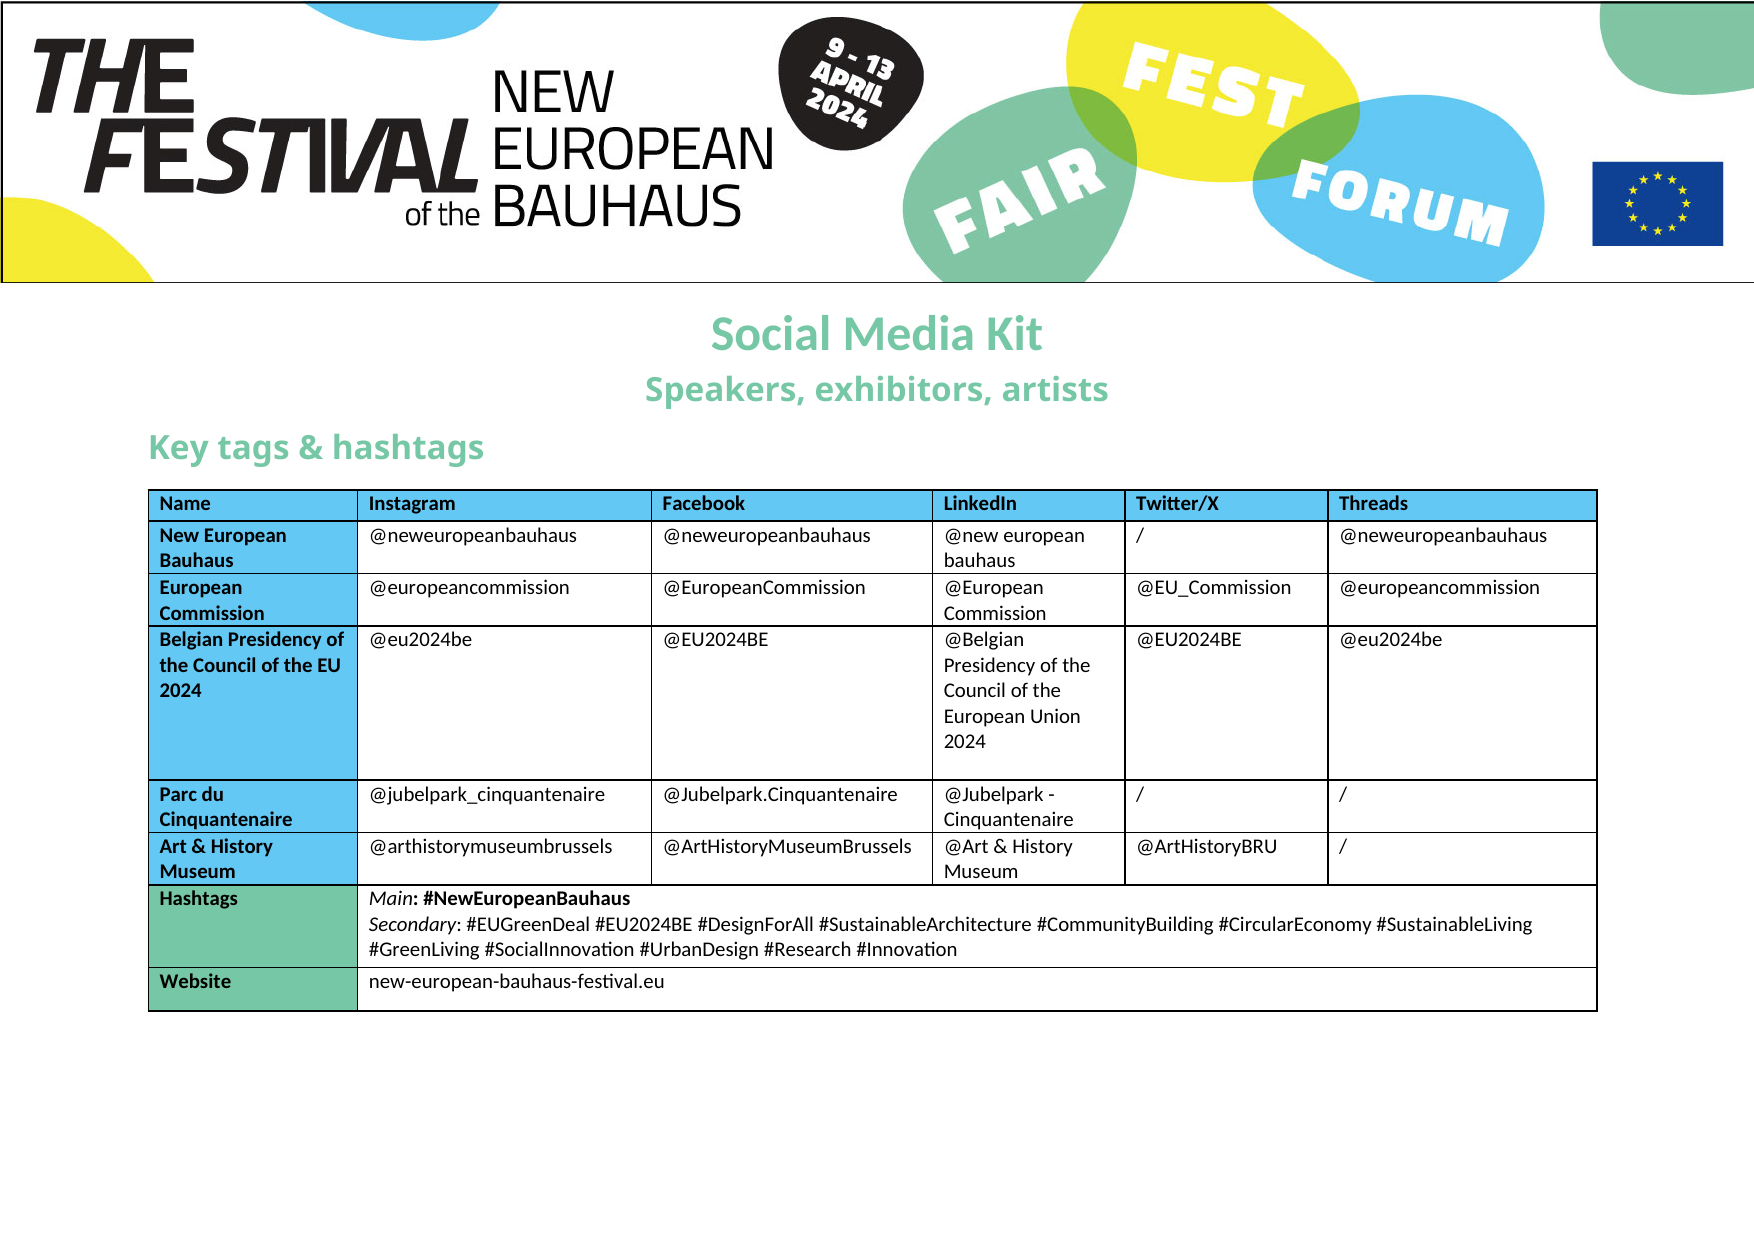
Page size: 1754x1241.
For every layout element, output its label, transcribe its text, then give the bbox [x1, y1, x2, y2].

table_cell Parc du Cinquantenaire [149, 781, 357, 832]
table_header Twitter/X [1126, 491, 1327, 520]
table_cell @EU2024BE [652, 627, 932, 779]
table_cell @EuropeanCommission [652, 574, 932, 625]
table_header Name [149, 491, 357, 520]
table_cell @ArtHistoryMuseumBrussels [652, 833, 932, 884]
table_cell Hashtags [149, 886, 357, 967]
table_cell / [1126, 781, 1327, 832]
table_cell @neweuropeanbauhaus [358, 522, 651, 573]
table_cell Art & History Museum [149, 833, 357, 884]
table_header Threads [1329, 491, 1596, 520]
table_cell @Belgian Presidency of the Council of the European Union 2024 [933, 627, 1124, 779]
table_cell @Art & History Museum [933, 833, 1124, 884]
table_cell @eu2024be [358, 627, 651, 779]
table_header LinkedIn [933, 491, 1124, 520]
table_cell @EU2024BE [1126, 627, 1327, 779]
table_cell Belgian Presidency of the Council of the EU 2024 [149, 627, 357, 779]
table_cell New European Bauhaus [149, 522, 357, 573]
table_cell @new european bauhaus [933, 522, 1124, 573]
table_header Instagram [358, 491, 651, 520]
picture [0, 1, 1754, 283]
table_cell / [1126, 522, 1327, 573]
table_cell @arthistorymuseumbrussels [358, 833, 651, 884]
table_cell @EU_Commission [1126, 574, 1327, 625]
table_cell / [1329, 781, 1596, 832]
table_cell Website [149, 968, 357, 1010]
subtitle Social Media Kit Speakers, exhibitors, artists [148, 302, 1606, 412]
table_cell new-european-bauhaus-festival.eu [358, 968, 1596, 1010]
table_cell @eu2024be [1329, 627, 1596, 779]
table_cell @Jubelpark - Cinquantenaire [933, 781, 1124, 832]
table_cell @neweuropeanbauhaus [652, 522, 932, 573]
table_cell Main: #NewEuropeanBauhaus Secondary: #EUGreenDeal #EU2024BE #DesignForAll #SustainableArchitecture #CommunityBuilding #CircularEconomy #SustainableLiving #GreenLiving #SocialInnovation #UrbanDesign #Research #Innovation [358, 886, 1596, 967]
table_cell @europeancommission [1329, 574, 1596, 625]
text Key tags & hashtags [148, 423, 1606, 469]
table_cell @europeancommission [358, 574, 651, 625]
table_cell / [1329, 833, 1596, 884]
table_cell @ArtHistoryBRU [1126, 833, 1327, 884]
table_cell @jubelpark_cinquantenaire [358, 781, 651, 832]
table_cell @Jubelpark.Cinquantenaire [652, 781, 932, 832]
table_cell @European Commission [933, 574, 1124, 625]
table_cell European Commission [149, 574, 357, 625]
table_cell @neweuropeanbauhaus [1329, 522, 1596, 573]
table_header Facebook [652, 491, 932, 520]
